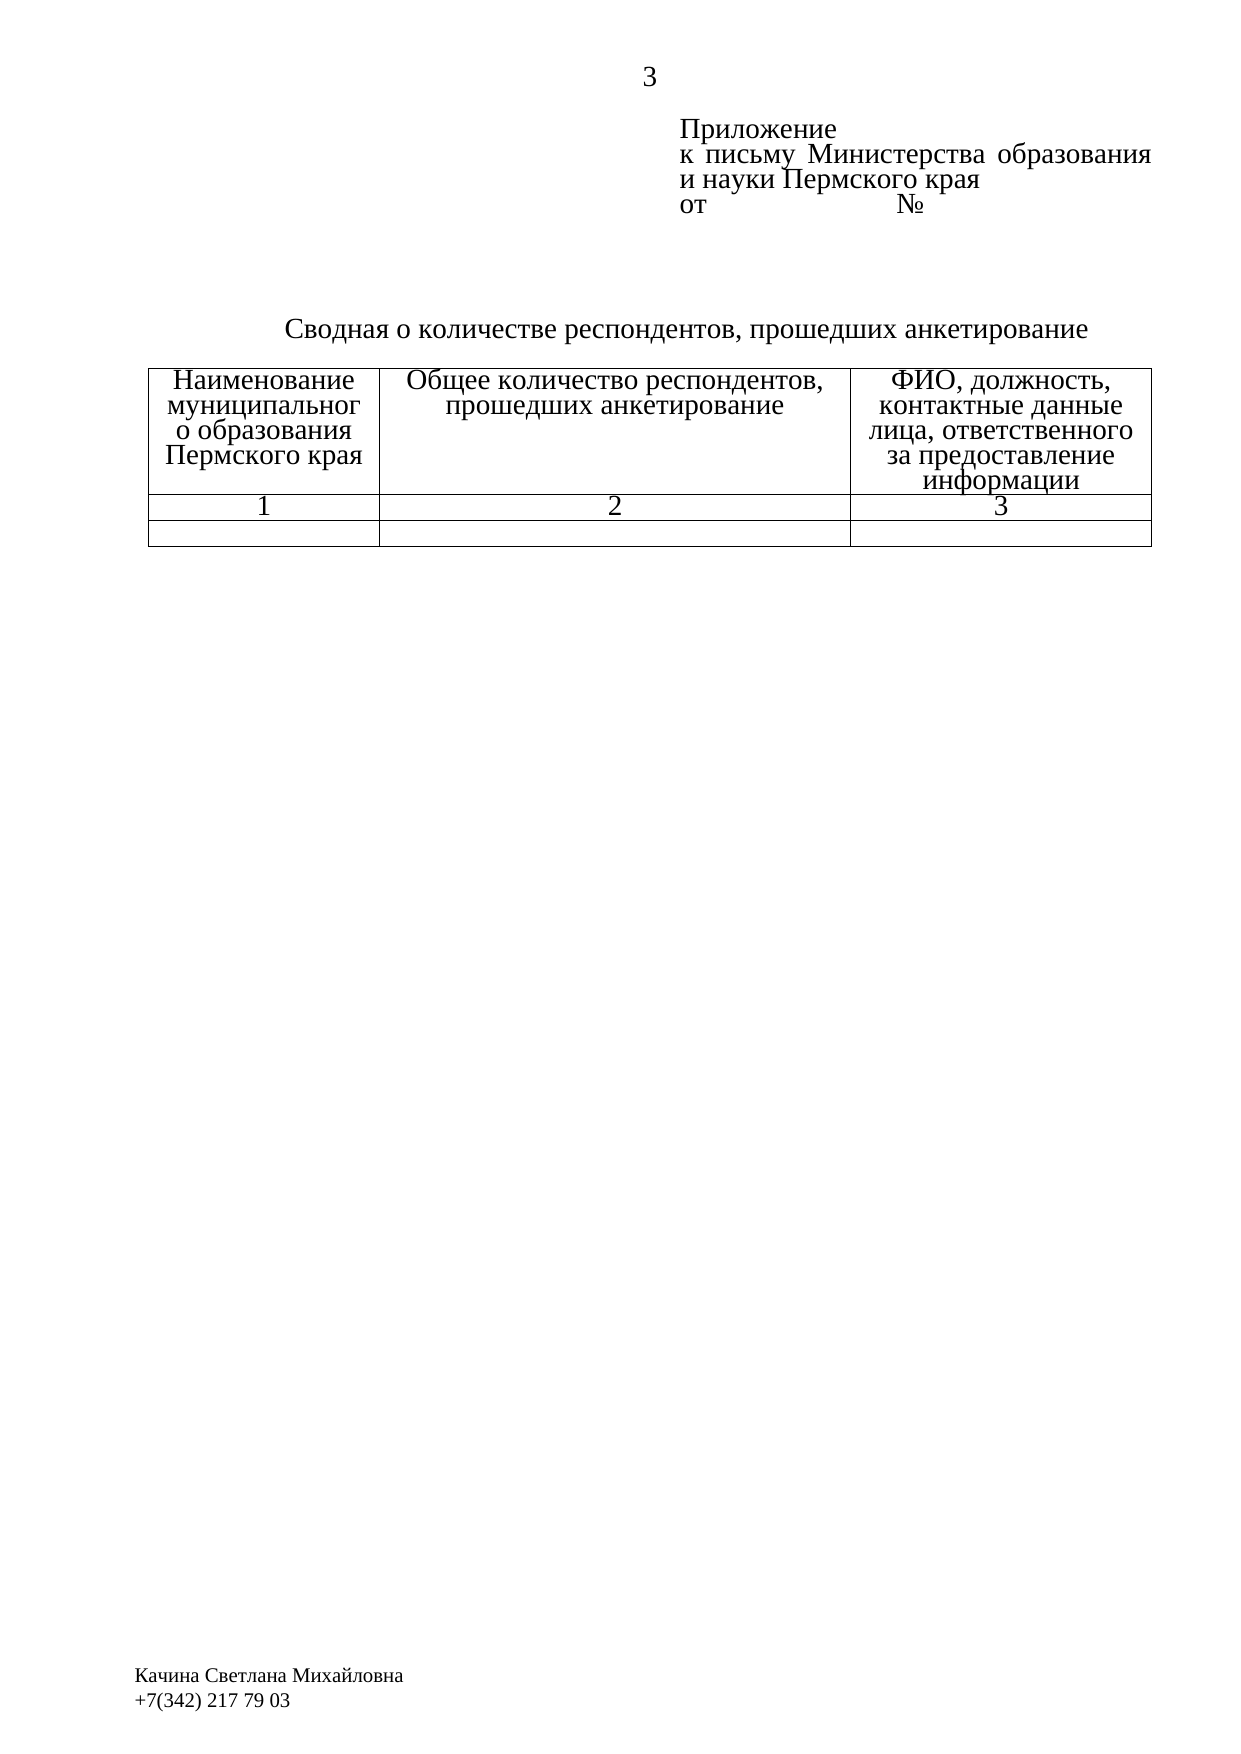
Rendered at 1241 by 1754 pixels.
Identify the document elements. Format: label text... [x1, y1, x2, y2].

table_cell [380, 521, 850, 546]
table_header Наименование муниципального образования Пермского края [149, 369, 379, 494]
text от № [679, 193, 1152, 218]
table_cell 1 [149, 495, 379, 520]
text Приложение [679, 118, 1152, 143]
table_cell 2 [380, 495, 850, 520]
text к письму Министерства образования и науки Пермского края [679, 143, 1152, 193]
text Сводная о количестве респондентов, прошедших анкетирование [148, 318, 1152, 343]
table_header Общее количество респондентов, прошедших анкетирование [380, 369, 850, 494]
table_header ФИО, должность, контактные данные лица, ответственного за предоставление информации [851, 369, 1151, 494]
table_cell 3 [851, 495, 1151, 520]
table_cell [149, 521, 379, 546]
table_cell [851, 521, 1151, 546]
